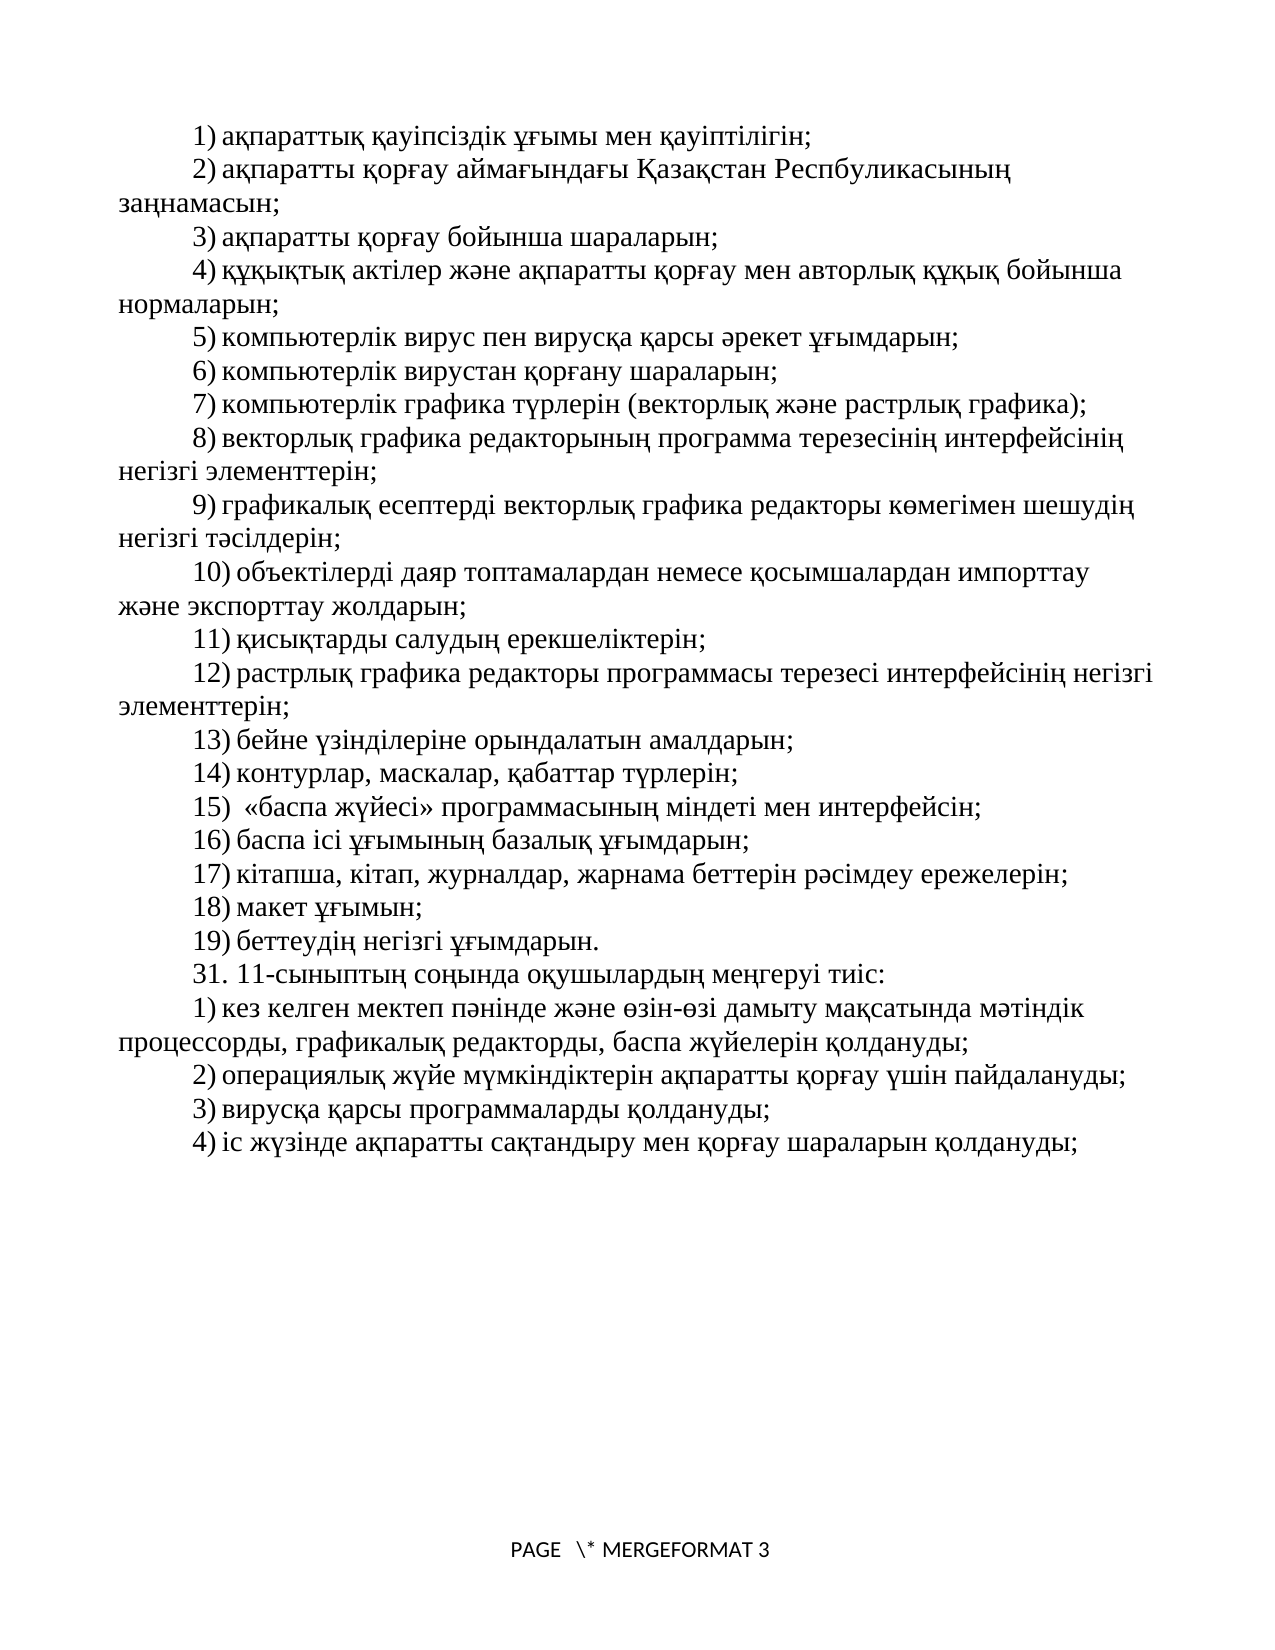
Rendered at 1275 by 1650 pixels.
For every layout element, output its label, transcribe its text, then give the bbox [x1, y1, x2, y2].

list құқықтық актілер және ақпаратты қорғау мен авторлық құқық бойынша нормаларын; [118, 252, 1157, 319]
list 11-сыныптың соңында оқушылардың меңгеруі тиіс: [118, 957, 1157, 990]
list объектілерді даяр топтамалардан немесе қосымшалардан импорттау және экспорттау жолдарын; [118, 554, 1157, 621]
list контурлар, маскалар, қабаттар түрлерін; [118, 755, 1157, 789]
list іс жүзінде ақпаратты сақтандыру мен қорғау шараларын қолдануды; [118, 1124, 1157, 1158]
list растрлық графика редакторы программасы терезесі интерфейсінің негізгі элементтерін; [118, 655, 1157, 722]
list операциялық жүйе мүмкіндіктерін ақпаратты қорғау үшін пайдалануды; [118, 1057, 1157, 1091]
list векторлық графика редакторының программа терезесінің интерфейсінің негізгі элементтерін; [118, 420, 1157, 487]
list баспа ісі ұғымының базалық ұғымдарын; [118, 822, 1157, 856]
list қисықтарды салудың ерекшеліктерін; [118, 621, 1157, 655]
list ақпаратты қорғау бойынша шараларын; [118, 219, 1157, 252]
list бейне үзінділеріне орындалатын амалдарын; [118, 722, 1157, 755]
list беттеудің негізгі ұғымдарын. [118, 923, 1157, 957]
list ақпараттық қауіпсіздік ұғымы мен қауіптілігін; [118, 118, 1157, 152]
list графикалық есептерді векторлық графика редакторы көмегімен шешудің негізгі тәсілдерін; [118, 487, 1157, 554]
list кітапша, кітап, журналдар, жарнама беттерін рәсімдеу ережелерін; [118, 856, 1157, 889]
list вирусқа қарсы программаларды қолдануды; [118, 1091, 1157, 1124]
list компьютерлік графика түрлерін (векторлық және растрлық графика); [118, 386, 1157, 420]
list кез келген мектеп пәнінде және өзін-өзі дамыту мақсатында мәтіндік процессорды, графикалық редакторды, баспа жүйелерін қолдануды; [118, 990, 1157, 1057]
list компьютерлік вирустан қорғану шараларын; [118, 353, 1157, 386]
list ақпаратты қорғау аймағындағы Қазақстан Респбуликасының заңнамасын; [118, 152, 1157, 219]
list «баспа жүйесі» программасының міндеті мен интерфейсін; [118, 789, 1157, 822]
list компьютерлік вирус пен вирусқа қарсы әрекет ұғымдарын; [118, 319, 1157, 353]
list макет ұғымын; [118, 889, 1157, 923]
